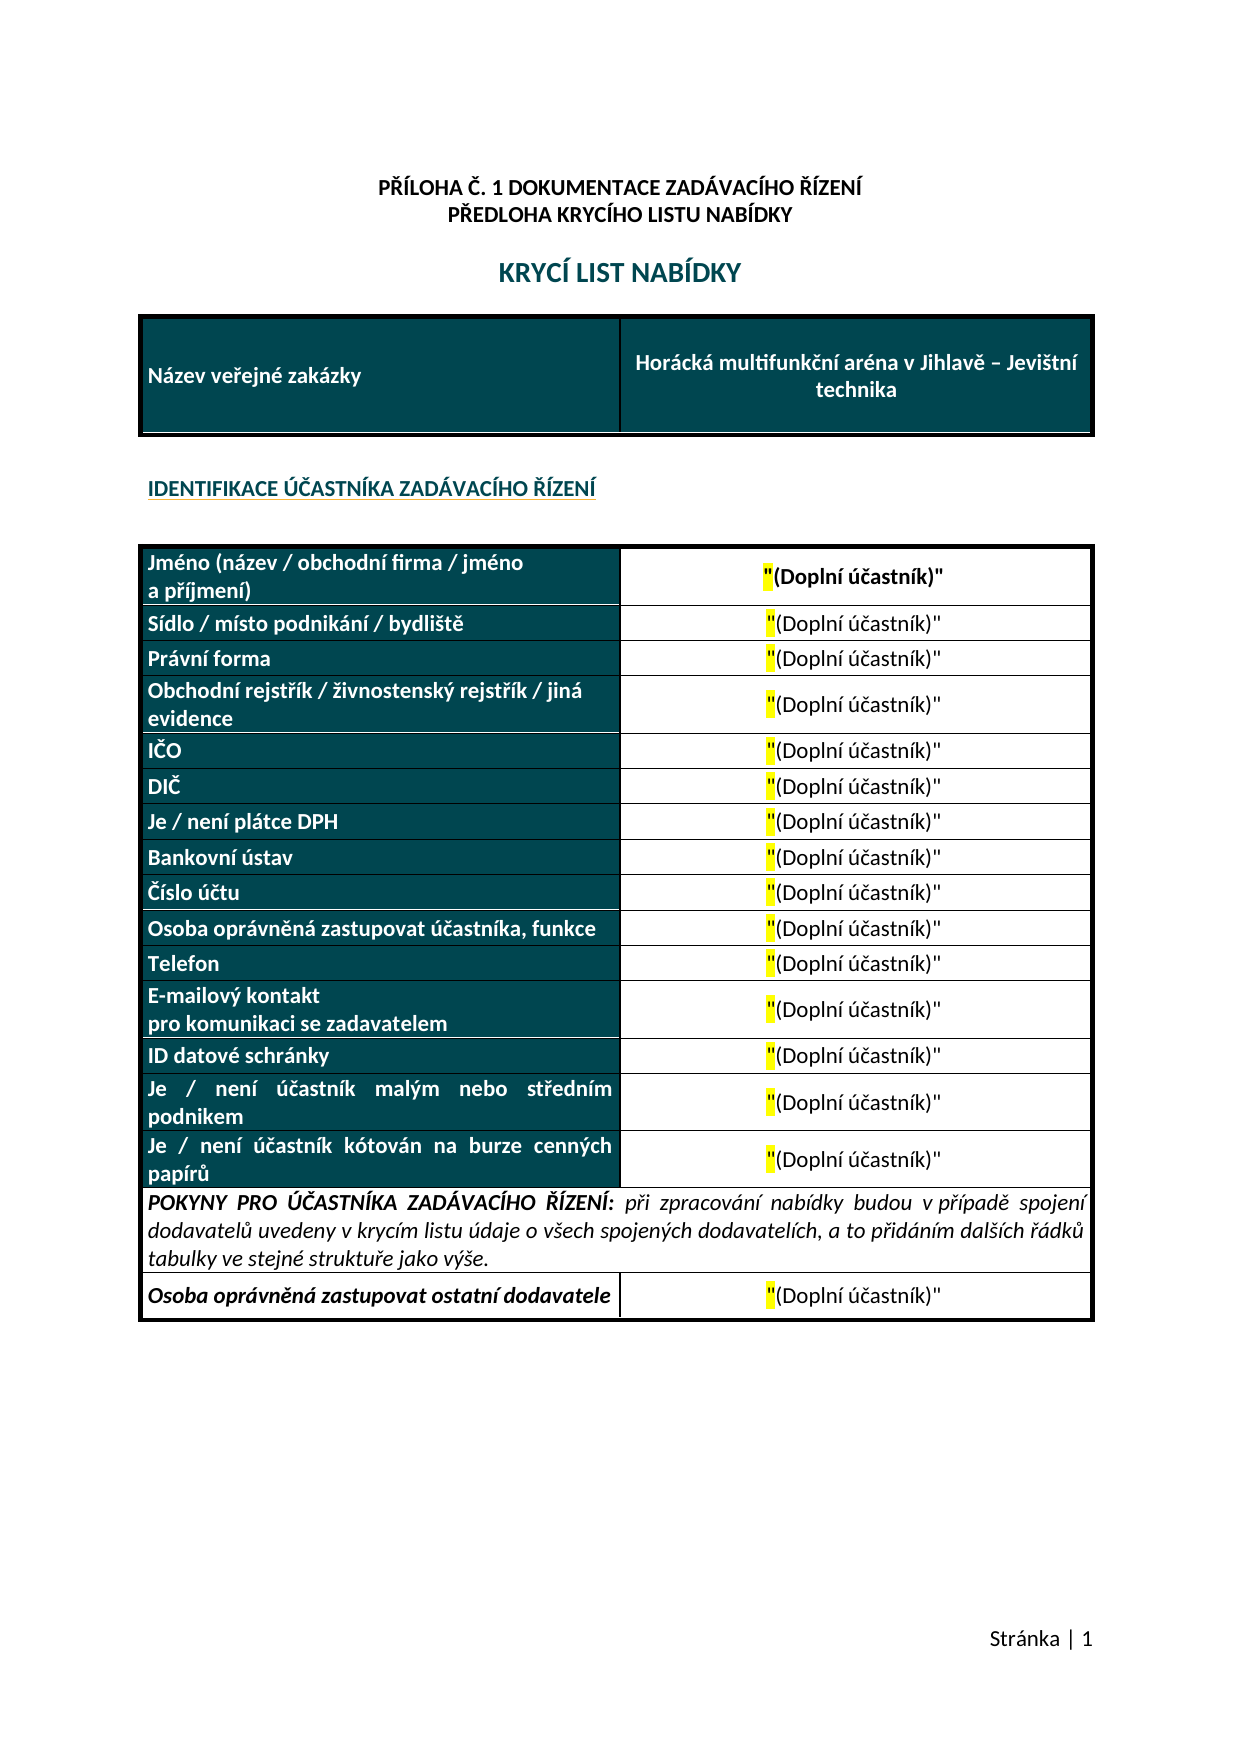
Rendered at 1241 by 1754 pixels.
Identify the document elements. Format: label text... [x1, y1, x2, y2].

table_cell [621, 769, 1090, 803]
table_cell IČO [143, 734, 619, 768]
table_cell Osoba oprávněná zastupovat ostatní dodavatele [143, 1273, 619, 1317]
table_cell Osoba oprávněná zastupovat účastníka, funkce [143, 911, 619, 945]
table_cell [621, 1273, 1090, 1317]
table_cell Obchodní rejstřík / živnostenský rejstřík / jiná evidence [143, 676, 619, 732]
table_cell DIČ [143, 769, 619, 803]
table_cell [621, 840, 1090, 874]
table_cell [621, 804, 1090, 839]
table_cell Sídlo / místo podnikání / bydliště [143, 606, 619, 640]
text Identifikace účastníka zadávacího řízení [148, 474, 1093, 503]
table_cell Bankovní ústav [143, 840, 619, 874]
table_header Jméno (název / obchodní firma / jméno a příjmení) [143, 549, 619, 604]
table_cell [621, 734, 1090, 768]
text Předloha krycího listu nabídky [148, 201, 1093, 229]
table_cell [621, 1074, 1090, 1130]
table_cell [621, 911, 1090, 945]
table_cell ID datové schránky [143, 1039, 619, 1073]
table_cell POKYNY PRO ÚČASTNÍKA ZADÁVACÍHO ŘÍZENÍ: při zpracování nabídky budou v případě spojení dodavatelů uvedeny v krycím listu údaje o všech spojených dodavatelích, a to přidáním dalších řádků tabulky ve stejné struktuře jako výše. [143, 1188, 1090, 1272]
table_cell Telefon [143, 946, 619, 980]
table_cell [621, 676, 1090, 732]
table_cell [621, 946, 1090, 980]
table_cell [621, 1131, 1090, 1187]
table_cell [621, 875, 1090, 909]
table_cell [621, 1039, 1090, 1073]
table_cell Je / není účastník kótován na burze cenných papírů [143, 1131, 619, 1187]
table_cell [621, 606, 1090, 640]
table_cell [621, 641, 1090, 675]
table_cell Číslo účtu [143, 875, 619, 909]
table_cell Je / není účastník malým nebo středním podnikem [143, 1074, 619, 1130]
table_cell E-mailový kontakt pro komunikaci se zadavatelem [143, 981, 619, 1037]
table_header Název veřejné zakázky [143, 319, 619, 432]
table_cell [621, 981, 1090, 1037]
text Příloha č. 1 dokumentace zadávacího řízení [148, 173, 1093, 201]
text Krycí list nabídky [148, 254, 1093, 289]
table_header Horácká multifunkční aréna v Jihlavě – Jevištní technika [621, 319, 1090, 432]
table_header [621, 549, 1090, 604]
table_cell Právní forma [143, 641, 619, 675]
table_cell Je / není plátce DPH [143, 804, 619, 839]
